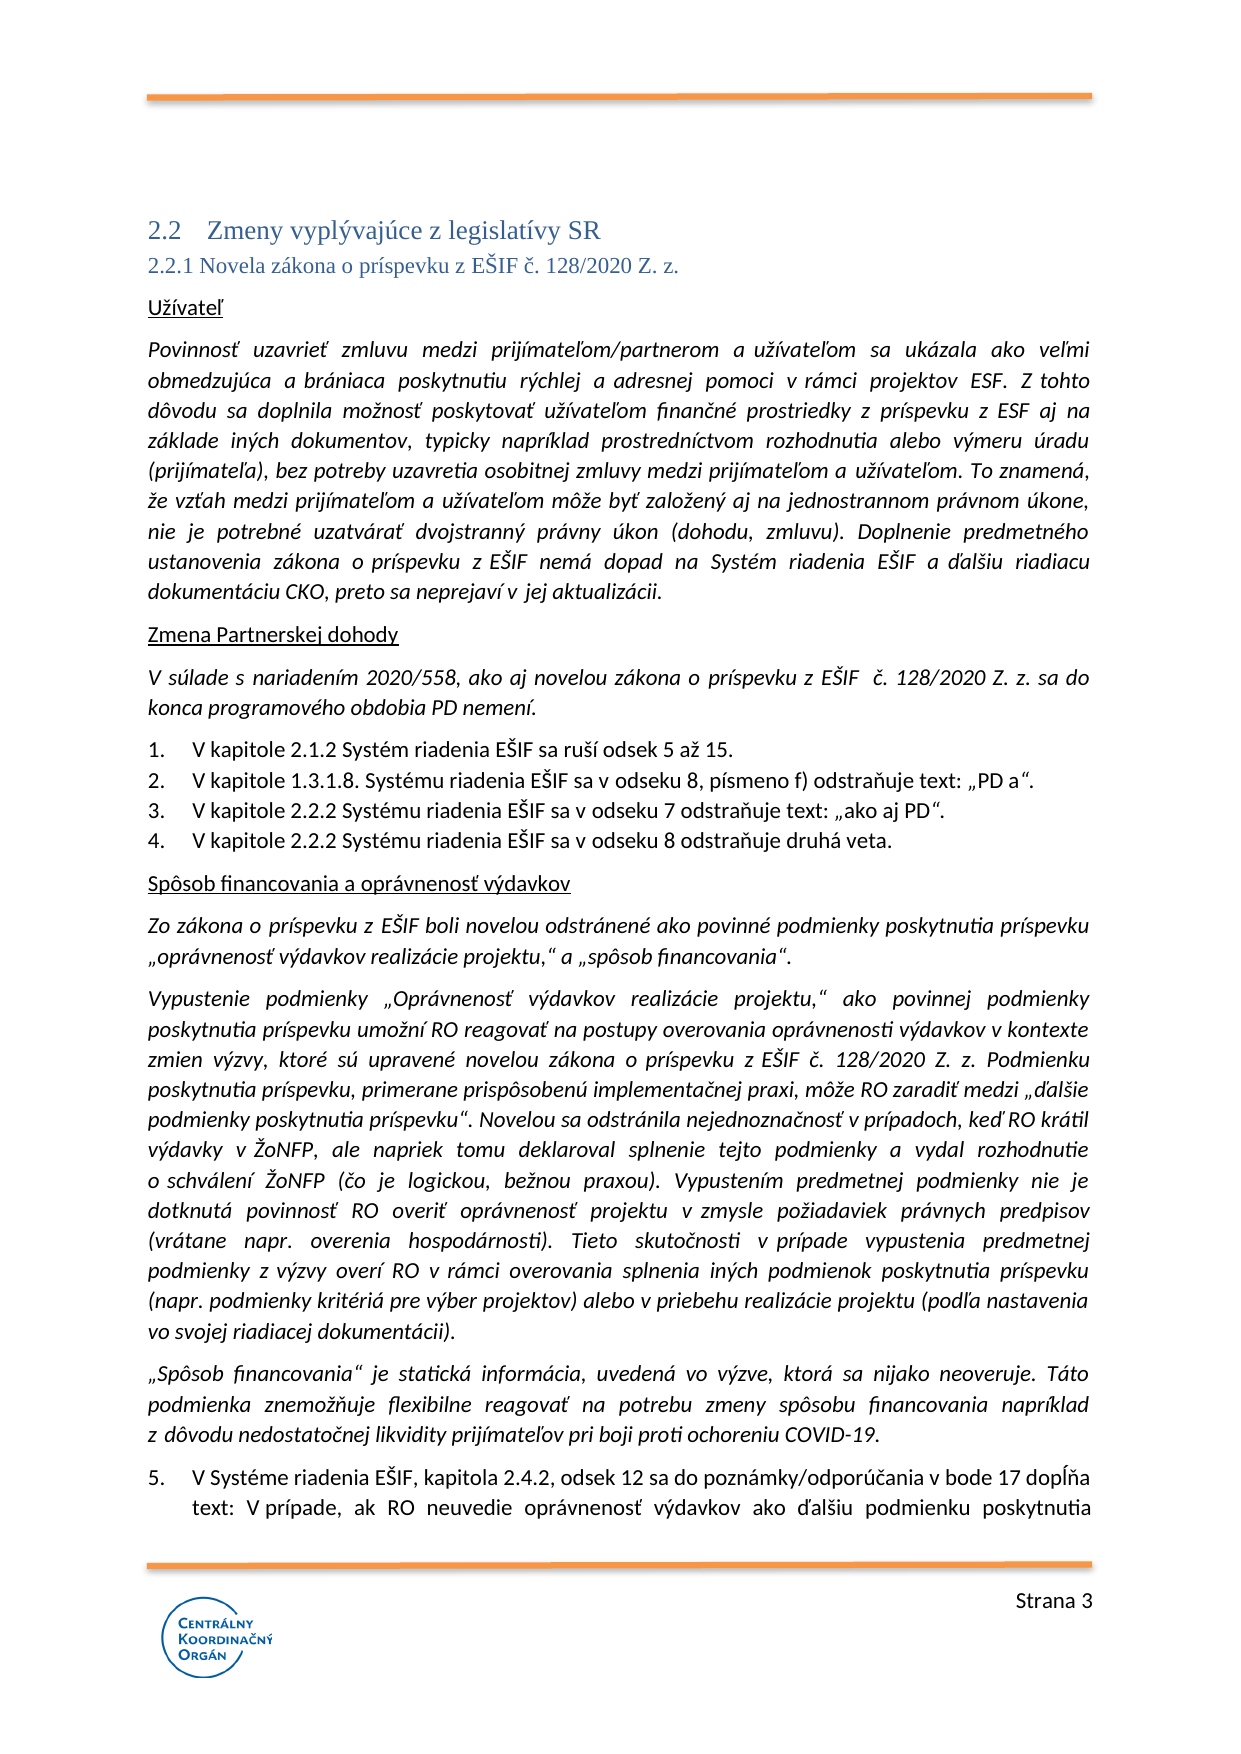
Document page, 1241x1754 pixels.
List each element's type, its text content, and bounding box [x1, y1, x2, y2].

text Spôsob financovania a oprávnenosť výdavkov [148, 869, 1093, 897]
text Vypustenie podmienky „Oprávnenosť výdavkov realizácie projektu,“ ako povinnej podmienky poskytnutia príspevku umožní RO reagovať na postupy overovania oprávnenosti výdavkov v kontexte zmien výzvy, ktoré sú upravené novelou zákona o príspevku z EŠIF č. 128/2020 Z. z. Podmienku poskytnutia príspevku, primerane prispôsobenú implementačnej praxi, môže RO zaradiť medzi „ďalšie podmienky poskytnutia príspevku“. Novelou sa odstránila nejednoznačnosť v prípadoch, keď RO krátil výdavky v ŽoNFP, ale napriek tomu deklaroval splnenie tejto podmienky a vydal rozhodnutie o schválení ŽoNFP (čo je logickou, bežnou praxou). Vypustením predmetnej podmienky nie je dotknutá povinnosť RO overiť oprávnenosť projektu v zmysle požiadaviek právnych predpisov (vrátane napr. overenia hospodárnosti). Tieto skutočnosti v prípade vypustenia predmetnej podmienky z výzvy overí RO v rámci overovania splnenia iných podmienok poskytnutia príspevku (napr. podmienky kritériá pre výber projektov) alebo v priebehu realizácie projektu (podľa nastavenia vo svojej riadiacej dokumentácii). [148, 984, 1093, 1345]
list V kapitole 1.3.1.8. Systému riadenia EŠIF sa v odseku 8, písmeno f) odstraňuje text: „PD a“. [148, 766, 1093, 794]
text V súlade s nariadením 2020/558, ako aj novelou zákona o príspevku z EŠIF č. 128/2020 Z. z. sa do konca programového obdobia PD nemení. [148, 663, 1093, 721]
picture [159, 1595, 272, 1677]
text Zo zákona o príspevku z EŠIF boli novelou odstránené ako povinné podmienky poskytnutia príspevku „oprávnenosť výdavkov realizácie projektu,“ a „spôsob financovania“. [148, 912, 1093, 970]
text „Spôsob financovania“ je statická informácia, uvedená vo výzve, ktorá sa nijako neoveruje. Táto podmienka znemožňuje flexibilne reagovať na potrebu zmeny spôsobu financovania napríklad z dôvodu nedostatočnej likvidity prijímateľov pri boji proti ochoreniu COVID-19. [148, 1359, 1093, 1448]
text 2.2.1 Novela zákona o príspevku z EŠIF č. 128/2020 Z. z. [148, 252, 1093, 278]
list V kapitole 2.2.2 Systému riadenia EŠIF sa v odseku 7 odstraňuje text: „ako aj PD“. [148, 796, 1093, 824]
list V kapitole 2.2.2 Systému riadenia EŠIF sa v odseku 8 odstraňuje druhá veta. [148, 826, 1093, 854]
text Povinnosť uzavrieť zmluvu medzi prijímateľom/partnerom a užívateľom sa ukázala ako veľmi obmedzujúca a brániaca poskytnutiu rýchlej a adresnej pomoci v rámci projektov ESF. Z tohto dôvodu sa doplnila možnosť poskytovať užívateľom finančné prostriedky z príspevku z ESF aj na základe iných dokumentov, typicky napríklad prostredníctvom rozhodnutia alebo výmeru úradu (prijímateľa), bez potreby uzavretia osobitnej zmluvy medzi prijímateľom a užívateľom. To znamená, že vzťah medzi prijímateľom a užívateľom môže byť založený aj na jednostrannom právnom úkone, nie je potrebné uzatvárať dvojstranný právny úkon (dohodu, zmluvu). Doplnenie predmetného ustanovenia zákona o príspevku z EŠIF nemá dopad na Systém riadenia EŠIF a ďalšiu riadiacu dokumentáciu CKO, preto sa neprejaví v jej aktualizácii. [148, 336, 1093, 605]
text Užívateľ [148, 293, 1093, 321]
text Zmena Partnerskej dohody [148, 620, 1093, 648]
text 2.2 Zmeny vyplývajúce z legislatívy SR [148, 214, 1093, 245]
list V kapitole 2.1.2 Systém riadenia EŠIF sa ruší odsek 5 až 15. [148, 736, 1093, 764]
